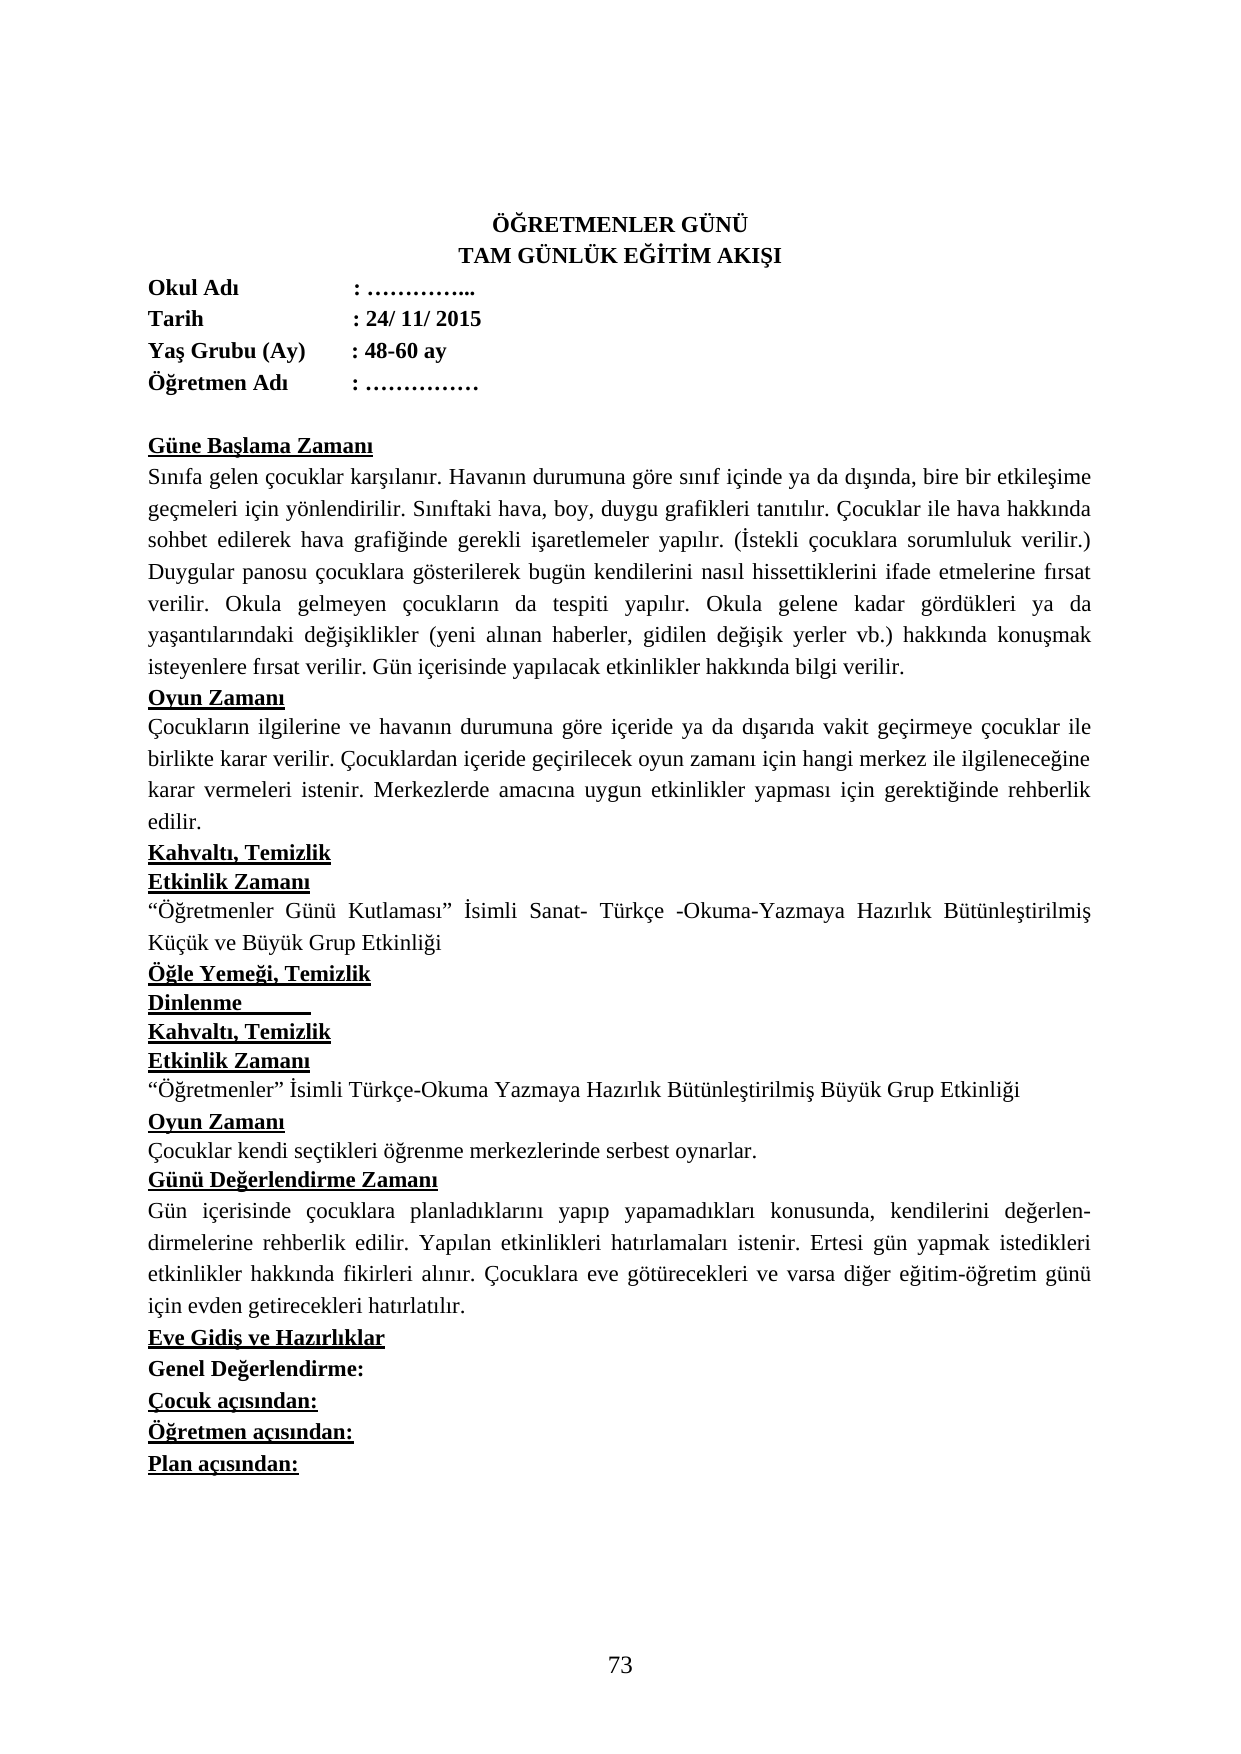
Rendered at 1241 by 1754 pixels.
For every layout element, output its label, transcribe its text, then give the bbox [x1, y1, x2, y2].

text ÖĞRETMENLER GÜNÜ [148, 211, 1092, 237]
text Günü Değerlendirme Zamanı [148, 1166, 1092, 1192]
text Tarih : 24/ 11/ 2015 [148, 306, 1092, 332]
text Güne Başlama Zamanı [148, 432, 1092, 458]
text Genel Değerlendirme: [148, 1355, 1092, 1382]
text Oyun Zamanı [148, 1108, 1092, 1134]
text Oyun Zamanı [148, 684, 1092, 711]
text Yaş Grubu (Ay) : 48-60 ay [148, 337, 1092, 363]
text Kahvaltı, Temizlik [148, 1018, 1092, 1045]
text Etkinlik Zamanı [148, 1047, 1092, 1074]
text Çocuklar kendi seçtikleri öğrenme merkezlerinde serbest oynarlar. [148, 1137, 1092, 1163]
text Etkinlik Zamanı [148, 868, 1092, 895]
text Sınıfa gelen çocuklar karşılanır. Havanın durumuna göre sınıf içinde ya da dışında, bire bir etkileşime geçmeleri için yönlendirilir. Sınıftaki hava, boy, duygu grafikleri tanıtılır. Çocuklar ile hava hakkında sohbet edilerek hava grafiğinde gerekli işaretlemeler yapılır. (İstekli çocuklara sorumluluk verilir.) Duygular panosu çocuklara gösterilerek bugün kendilerini nasıl hissettiklerini ifade etmelerine fırsat verilir. Okula gelmeyen çocukların da tespiti yapılır. Okula gelene kadar gördükleri ya da yaşantılarındaki değişiklikler (yeni alınan haberler, gidilen değişik yerler vb.) hakkında konuşmak isteyenlere fırsat verilir. Gün içerisinde yapılacak etkinlikler hakkında bilgi verilir. [148, 463, 1092, 679]
text “Öğretmenler Günü Kutlaması” İsimli Sanat- Türkçe -Okuma-Yazmaya Hazırlık Bütünleştirilmiş Küçük ve Büyük Grup Etkinliği [148, 897, 1092, 955]
text Öğretmen açısından: [148, 1418, 1092, 1445]
text Dinlenme [148, 989, 1092, 1016]
text Eve Gidiş ve Hazırlıklar [148, 1324, 1092, 1350]
text Öğle Yemeği, Temizlik [148, 961, 1092, 987]
text Kahvaltı, Temizlik [148, 839, 1092, 866]
text Plan açısından: [148, 1450, 1092, 1476]
text Gün içerisinde çocuklara planladıklarını yapıp yapamadıkları konusunda, kendilerini değerlen-dirmelerine rehberlik edilir. Yapılan etkinlikleri hatırlamaları istenir. Ertesi gün yapmak istedikleri etkinlikler hakkında fikirleri alınır. Çocuklara eve götürecekleri ve varsa diğer eğitim-öğretim günü için evden getirecekleri hatırlatılır. [148, 1197, 1092, 1318]
text Çocuk açısından: [148, 1387, 1092, 1413]
text TAM GÜNLÜK EĞİTİM AKIŞI [148, 242, 1092, 269]
text “Öğretmenler” İsimli Türkçe-Okuma Yazmaya Hazırlık Bütünleştirilmiş Büyük Grup Etkinliği [148, 1076, 1092, 1103]
text Öğretmen Adı : …………… [148, 369, 1092, 395]
text Çocukların ilgilerine ve havanın durumuna göre içeride ya da dışarıda vakit geçirmeye çocuklar ile birlikte karar verilir. Çocuklardan içeride geçirilecek oyun zamanı için hangi merkez ile ilgileneceğine karar vermeleri istenir. Merkezlerde amacına uygun etkinlikler yapması için gerektiğinde rehberlik edilir. [148, 713, 1092, 834]
text Okul Adı : …………... [148, 274, 1092, 300]
